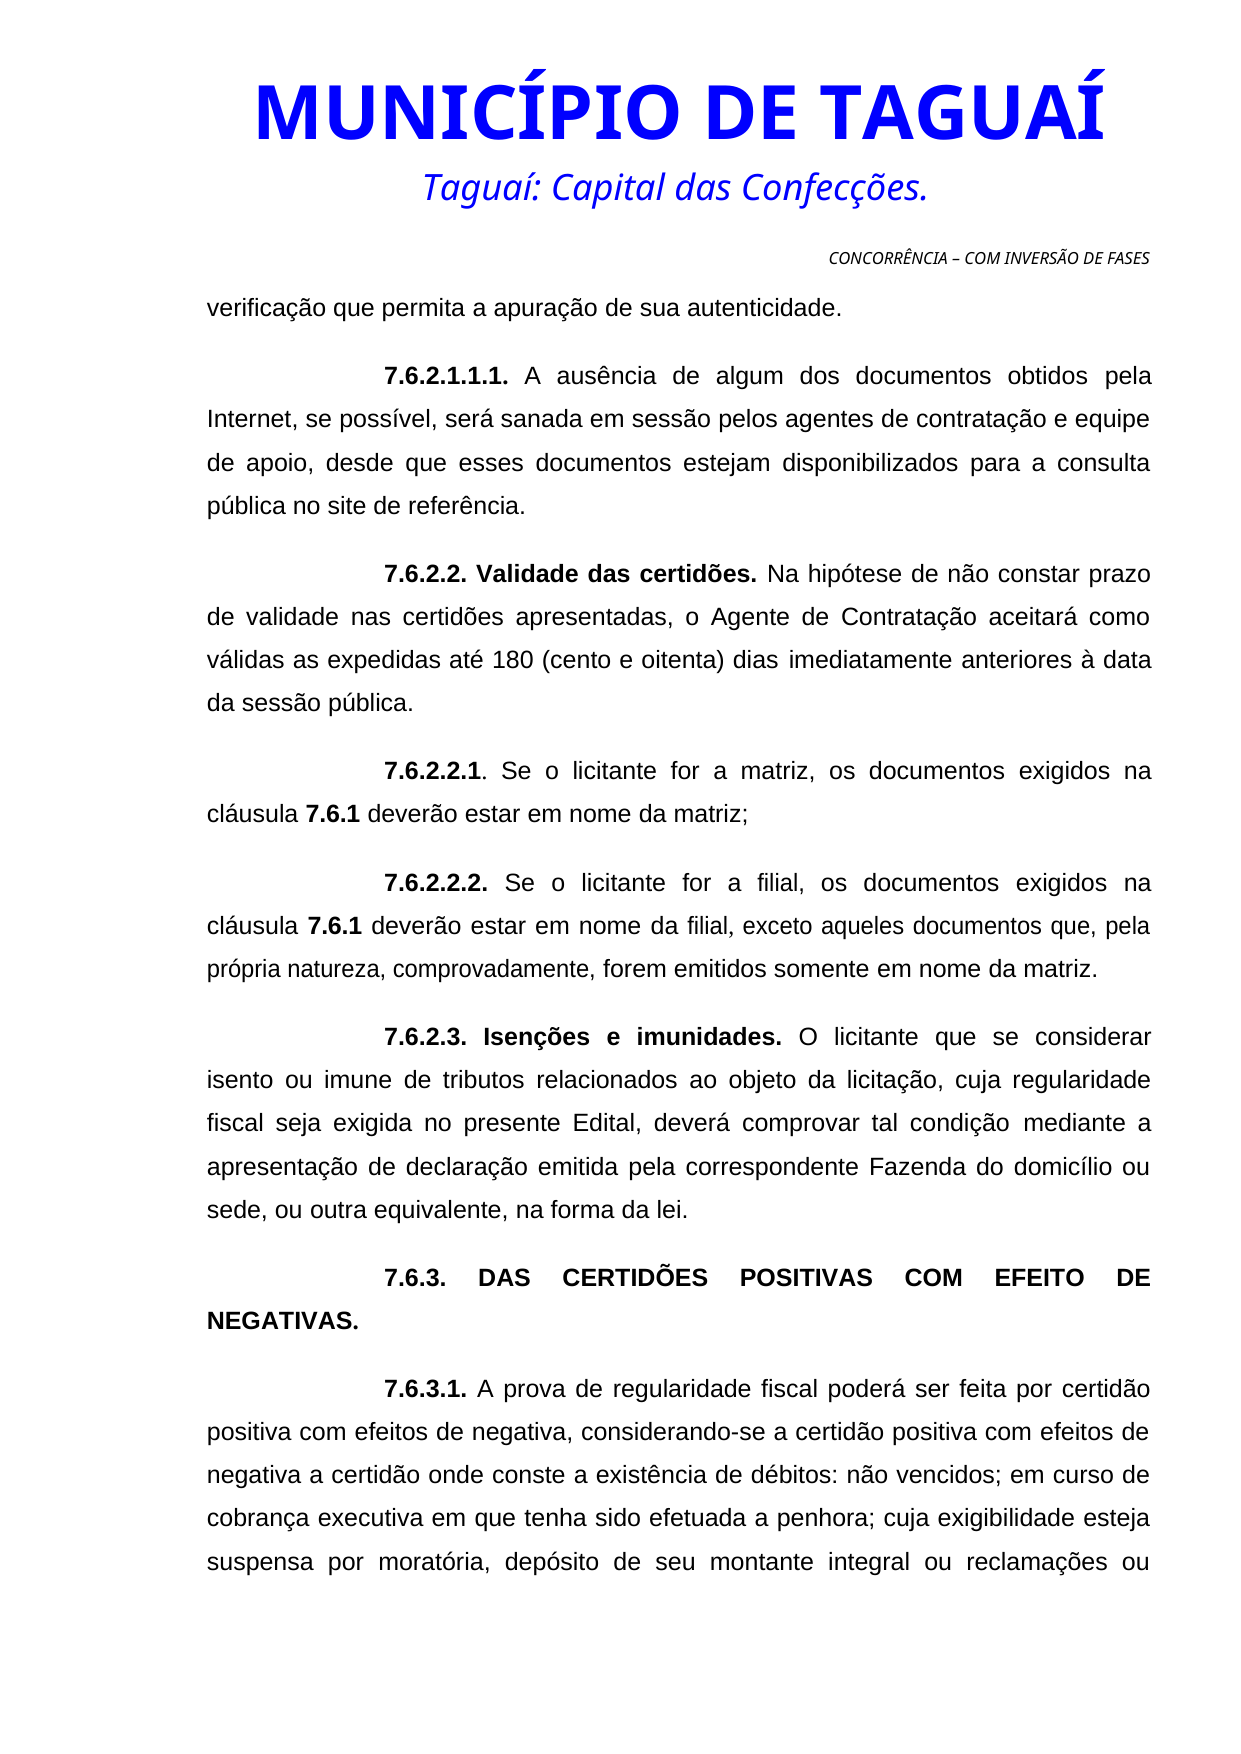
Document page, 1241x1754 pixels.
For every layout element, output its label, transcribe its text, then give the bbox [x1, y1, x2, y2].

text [207, 1374, 1152, 1575]
text 7.6.2.1.1.1. A ausência de algum dos documentos obtidos pela Internet, se possível, será sanada em sessão pelos agentes de contratação e equipe de apoio, desde que esses documentos estejam disponibilizados para a consulta pública no site de referência. [207, 361, 1152, 519]
text 7.6.2.2.2. Se o licitante for a filial, os documentos exigidos na cláusula 7.6.1 deverão estar em nome da filial, exceto aqueles documentos que, pela própria natureza, comprovadamente, forem emitidos somente em nome da matriz. [207, 868, 1152, 983]
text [207, 293, 1152, 322]
text 7.6.3. DAS CERTIDÕES POSITIVAS COM EFEITO DE NEGATIVAS. [207, 1263, 1152, 1335]
text 7.6.2.2. Validade das certidões. Na hipótese de não constar prazo de validade nas certidões apresentadas, o Agente de Contratação aceitará como válidas as expedidas até 180 (cento e oitenta) dias imediatamente anteriores à data da sessão pública. [207, 559, 1152, 717]
text 7.6.2.3. Isenções e imunidades. O licitante que se considerar isento ou imune de tributos relacionados ao objeto da licitação, cuja regularidade fiscal seja exigida no presente Edital, deverá comprovar tal condição mediante a apresentação de declaração emitida pela correspondente Fazenda do domicílio ou sede, ou outra equivalente, na forma da lei. [207, 1022, 1152, 1223]
text 7.6.2.2.1. Se o licitante for a matriz, os documentos exigidos na cláusula 7.6.1 deverão estar em nome da matriz; [207, 756, 1152, 828]
